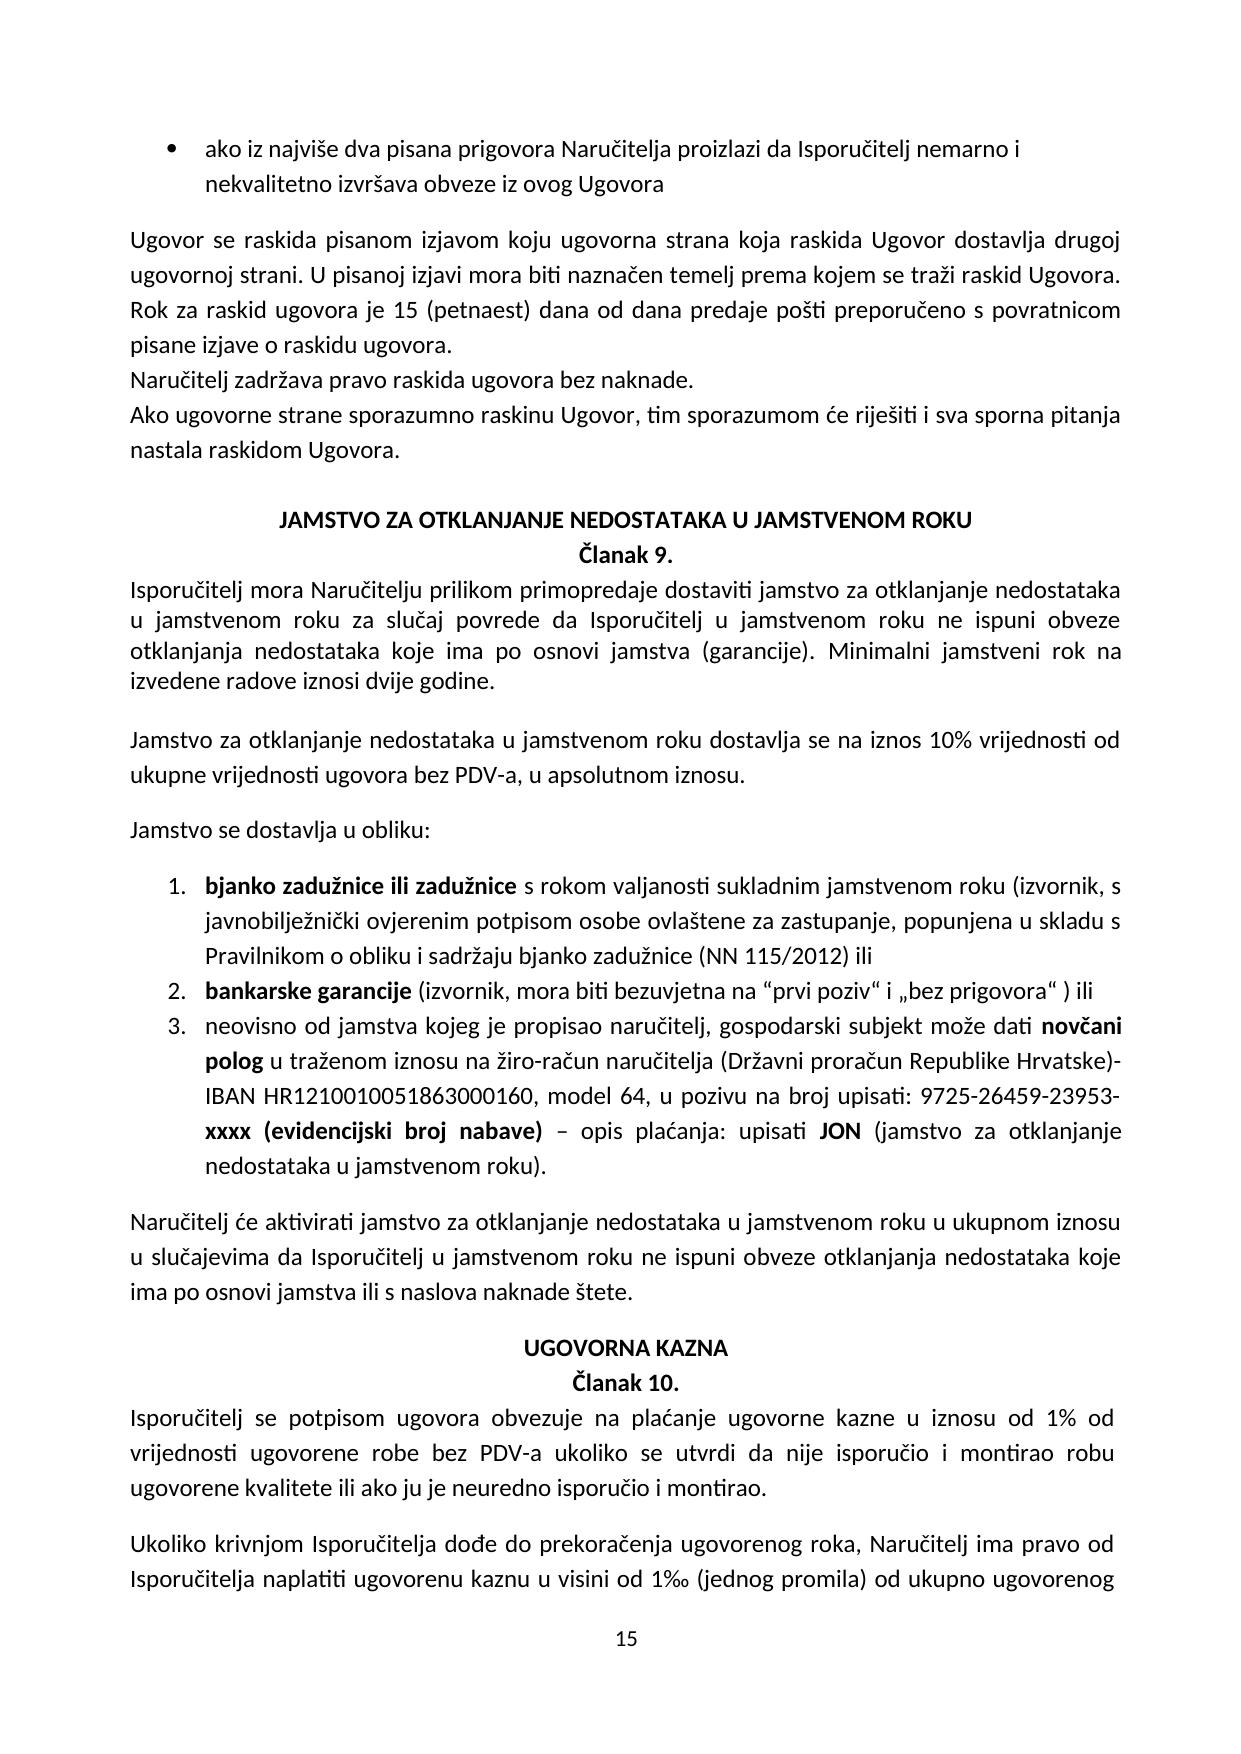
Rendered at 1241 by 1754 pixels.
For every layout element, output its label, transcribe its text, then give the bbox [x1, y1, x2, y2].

list neovisno od jamstva kojeg je propisao naručitelj, gospodarski subjekt može dati novčani polog u traženom iznosu na žiro-račun naručitelja (Državni proračun Republike Hrvatske)- IBAN HR1210010051863000160, model 64, u pozivu na broj upisati: 9725-26459-23953-xxxx (evidencijski broj nabave) – opis plaćanja: upisati JON (jamstvo za otklanjanje nedostataka u jamstvenom roku). [167, 1011, 1122, 1181]
text UGOVORNA KAZNA [130, 1332, 1122, 1363]
list bankarske garancije (izvornik, mora biti bezuvjetna na “prvi poziv“ i „bez prigovora“ ) ili [167, 976, 1122, 1006]
text Jamstvo za otklanjanje nedostataka u jamstvenom roku dostavlja se na iznos 10% vrijednosti od ukupne vrijednosti ugovora bez PDV-a, u apsolutnom iznosu. [130, 724, 1122, 789]
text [130, 1528, 1116, 1593]
text Isporučitelj mora Naručitelju prilikom primopredaje dostaviti jamstvo za otklanjanje nedostataka u jamstvenom roku za slučaj povrede da Isporučitelj u jamstvenom roku ne ispuni obveze otklanjanja nedostataka koje ima po osnovi jamstva (garancije). Minimalni jamstveni rok na izvedene radove iznosi dvije godine. [130, 574, 1122, 696]
text Ako ugovorne strane sporazumno raskinu Ugovor, tim sporazumom će riješiti i sva sporna pitanja nastala raskidom Ugovora. [130, 399, 1122, 464]
text Članak 10. [130, 1367, 1122, 1398]
text JAMSTVO ZA OTKLANJANJE NEDOSTATAKA U JAMSTVENOM ROKU [130, 504, 1122, 534]
text Naručitelj zadržava pravo raskida ugovora bez naknade. [130, 364, 1122, 394]
list bjanko zadužnice ili zadužnice s rokom valjanosti sukladnim jamstvenom roku (izvornik, s javnobilježnički ovjerenim potpisom osobe ovlaštene za zastupanje, popunjena u skladu s Pravilnikom o obliku i sadržaju bjanko zadužnice (NN 115/2012) ili [167, 871, 1122, 971]
text Naručitelj će aktivirati jamstvo za otklanjanje nedostataka u jamstvenom roku u ukupnom iznosu u slučajevima da Isporučitelj u jamstvenom roku ne ispuni obveze otklanjanja nedostataka koje ima po osnovi jamstva ili s naslova naknade štete. [130, 1206, 1122, 1307]
text Članak 9. [130, 539, 1122, 569]
text Jamstvo se dostavlja u obliku: [130, 815, 1122, 845]
text Ugovor se raskida pisanom izjavom koju ugovorna strana koja raskida Ugovor dostavlja drugoj ugovornoj strani. U pisanoj izjavi mora biti naznačen temelj prema kojem se traži raskid Ugovora. Rok za raskid ugovora je 15 (petnaest) dana od dana predaje pošti preporučeno s povratnicom pisane izjave o raskidu ugovora. [130, 224, 1122, 359]
list ako iz najviše dva pisana prigovora Naručitelja proizlazi da Isporučitelj nemarno i nekvalitetno izvršava obveze iz ovog Ugovora [167, 133, 1122, 198]
text Isporučitelj se potpisom ugovora obvezuje na plaćanje ugovorne kazne u iznosu od 1% od vrijednosti ugovorene robe bez PDV-a ukoliko se utvrdi da nije isporučio i montirao robu ugovorene kvalitete ili ako ju je neuredno isporučio i montirao. [130, 1402, 1116, 1503]
